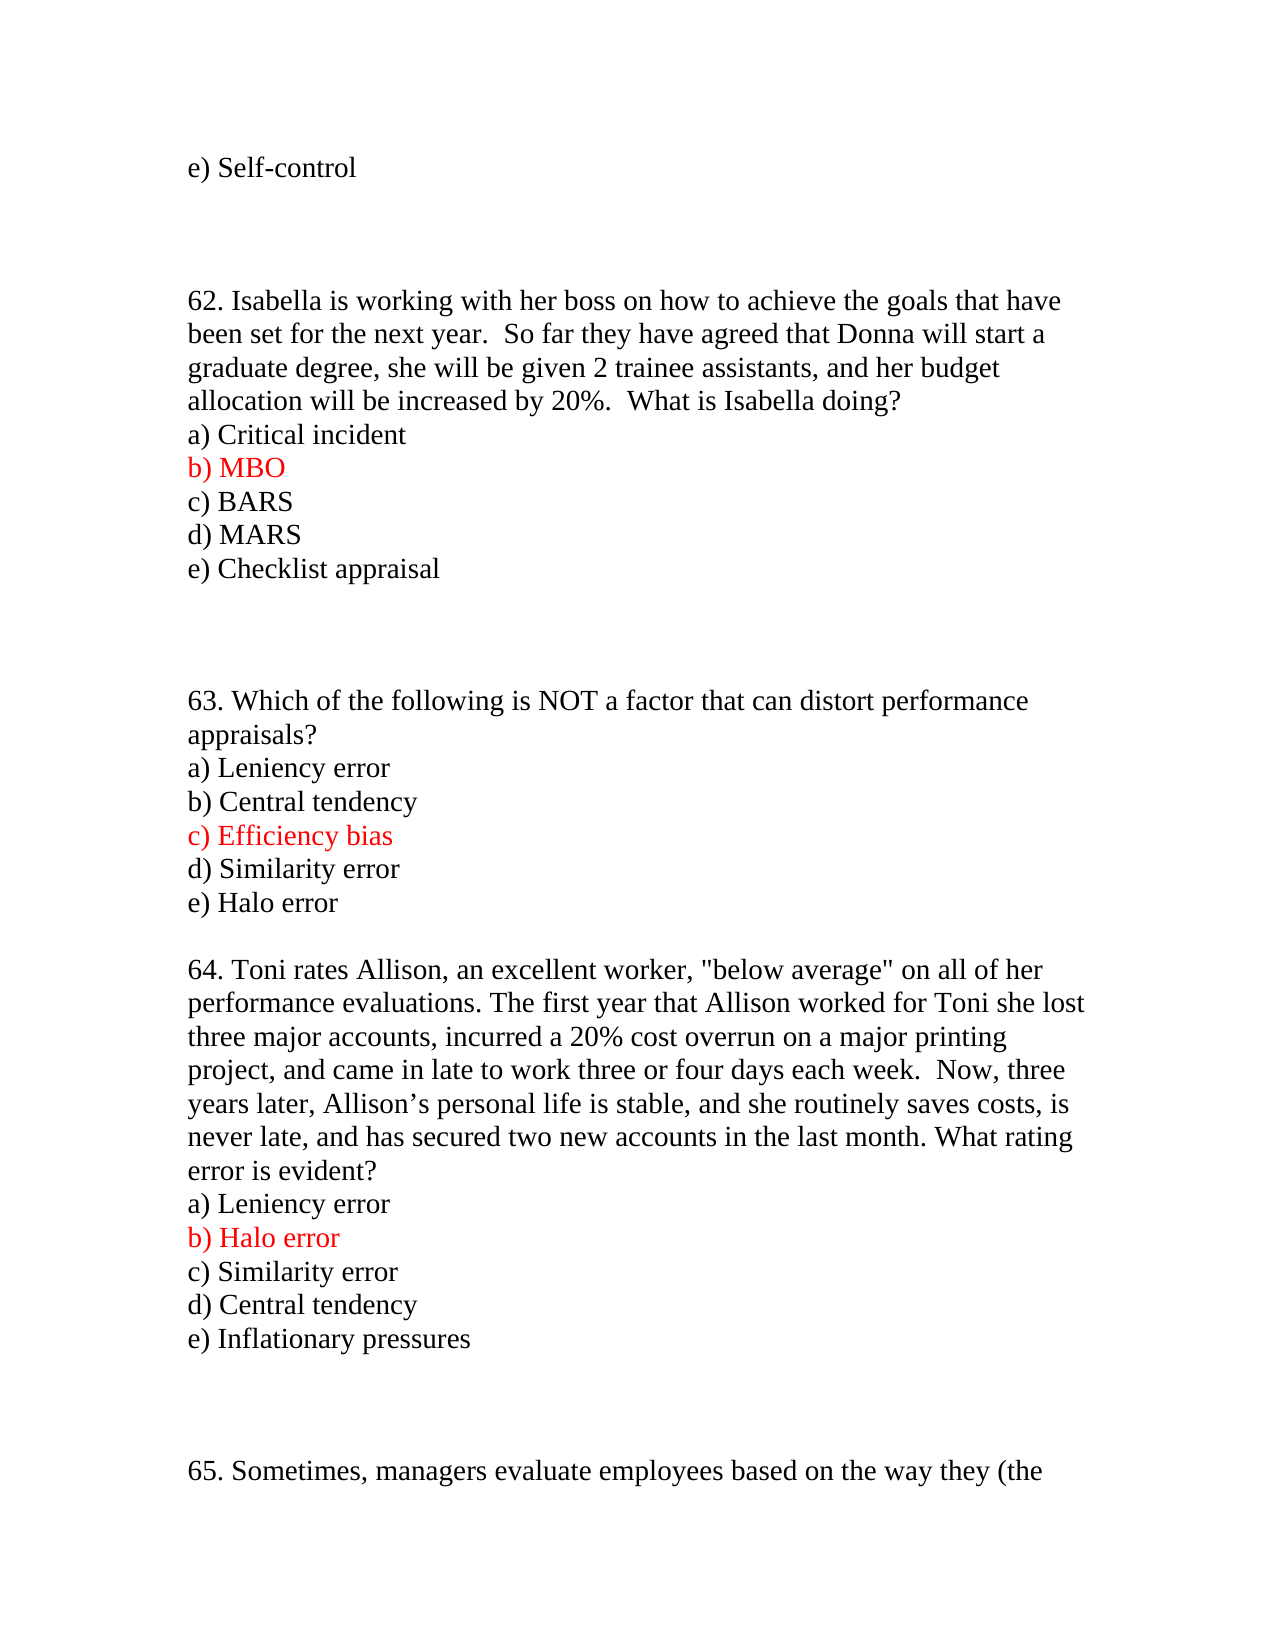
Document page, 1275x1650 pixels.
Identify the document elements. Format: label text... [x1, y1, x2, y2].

text e) Self-control [187, 150, 1087, 183]
text a) Leniency error [187, 751, 1087, 784]
text e) Checklist appraisal [187, 551, 1087, 584]
text e) Inflationary pressures [187, 1321, 1087, 1354]
text d) Central tendency [187, 1287, 1087, 1321]
text 64. Toni rates Allison, an excellent worker, "below average" on all of her performance evaluations. The first year that Allison worked for Toni she lost three major accounts, incurred a 20% cost overrun on a major printing project, and came in late to work three or four days each week. Now, three years later, Allison’s personal life is stable, and she routinely saves costs, is never late, and has secured two new accounts in the last month. What rating error is evident? [187, 952, 1087, 1187]
text d) Similarity error [187, 851, 1087, 885]
text b) MBO [187, 450, 1087, 484]
text e) Halo error [187, 885, 1087, 918]
text b) Central tendency [187, 784, 1087, 818]
text 63. Which of the following is NOT a factor that can distort performance appraisals? [187, 683, 1087, 751]
text d) MARS [187, 517, 1087, 551]
text c) Similarity error [187, 1254, 1087, 1287]
text a) Critical incident [187, 417, 1087, 450]
text 62. Isabella is working with her boss on how to achieve the goals that have been set for the next year. So far they have agreed that Donna will start a graduate degree, she will be given 2 trainee assistants, and her budget allocation will be increased by 20%. What is Isabella doing? [187, 283, 1087, 417]
text a) Leniency error [187, 1187, 1087, 1220]
text c) BARS [187, 484, 1087, 517]
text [187, 1453, 1087, 1487]
text b) Halo error [187, 1220, 1087, 1254]
text c) Efficiency bias [187, 818, 1087, 851]
